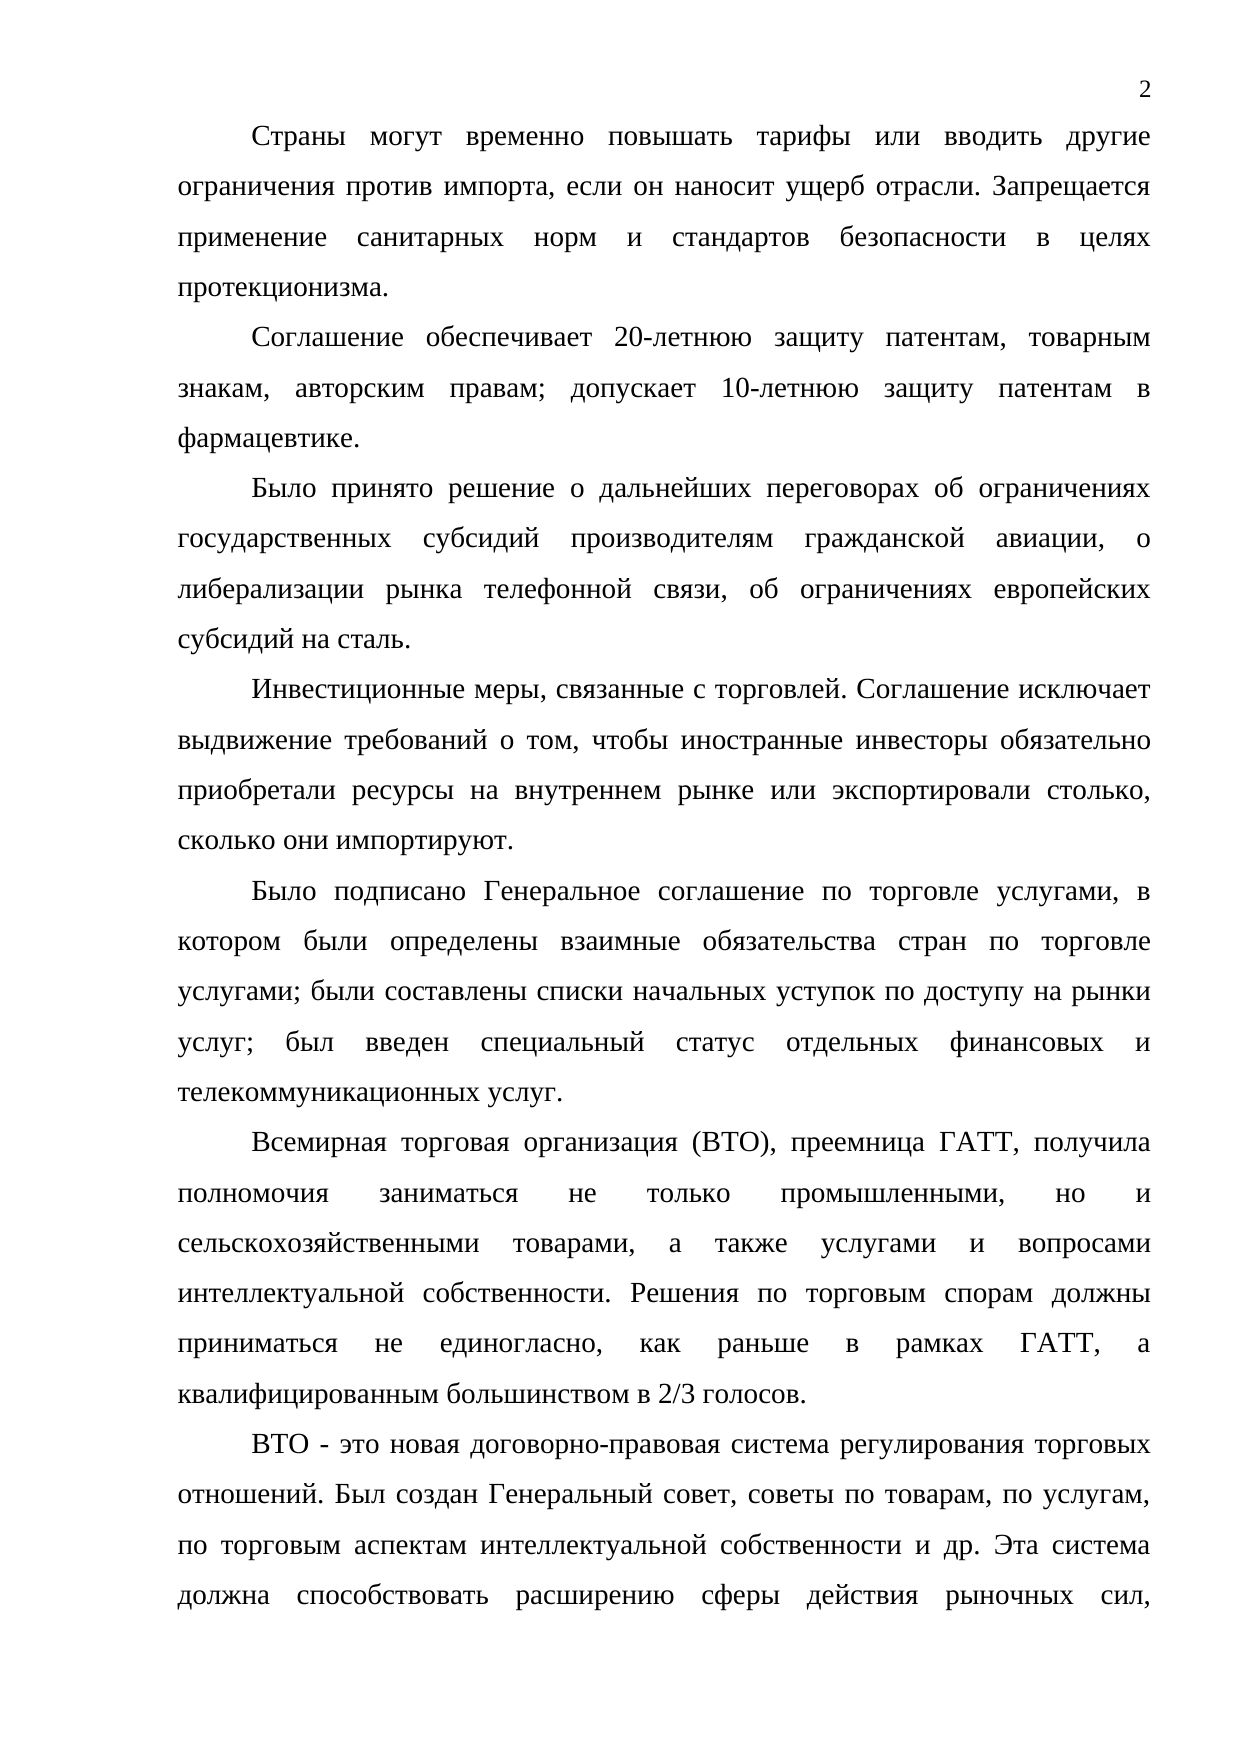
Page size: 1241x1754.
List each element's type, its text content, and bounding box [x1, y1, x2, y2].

text Соглашение обеспечивает 20-летнюю защиту патентам, товарным знакам, авторским правам; допускает 10-летнюю защиту патентам в фармацевтике. [177, 319, 1152, 453]
text Всемирная торговая организация (ВТО), преемница ГАТТ, получила полномочия заниматься не только промышленными, но и сельскохозяйственными товарами, а также услугами и вопросами интеллектуальной собственности. Решения по торговым спорам должны приниматься не единогласно, как раньше в рамках ГАТТ, а квалифицированным большинством в 2/3 голосов. [177, 1124, 1152, 1409]
text Инвестиционные меры, связанные с торговлей. Соглашение исключает выдвижение требований о том, чтобы иностранные инвесторы обязательно приобретали ресурсы на внутреннем рынке или экспортировали столько, сколько они импортируют. [177, 672, 1152, 856]
text Было принято решение о дальнейших переговорах об ограничениях государственных субсидий производителям гражданской авиации, о либерализации рынка телефонной связи, об ограничениях европейских субсидий на сталь. [177, 470, 1152, 655]
text Страны могут временно повышать тарифы или вводить другие ограничения против импорта, если он наносит ущерб отрасли. Запрещается применение санитарных норм и стандартов безопасности в целях протекционизма. [177, 118, 1152, 303]
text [177, 1426, 1152, 1611]
text Было подписано Генеральное соглашение по торговле услугами, в котором были определены взаимные обязательства стран по торговле услугами; были составлены списки начальных уступок по доступу на рынки услуг; был введен специальный статус отдельных финансовых и телекоммуникационных услуг. [177, 873, 1152, 1108]
